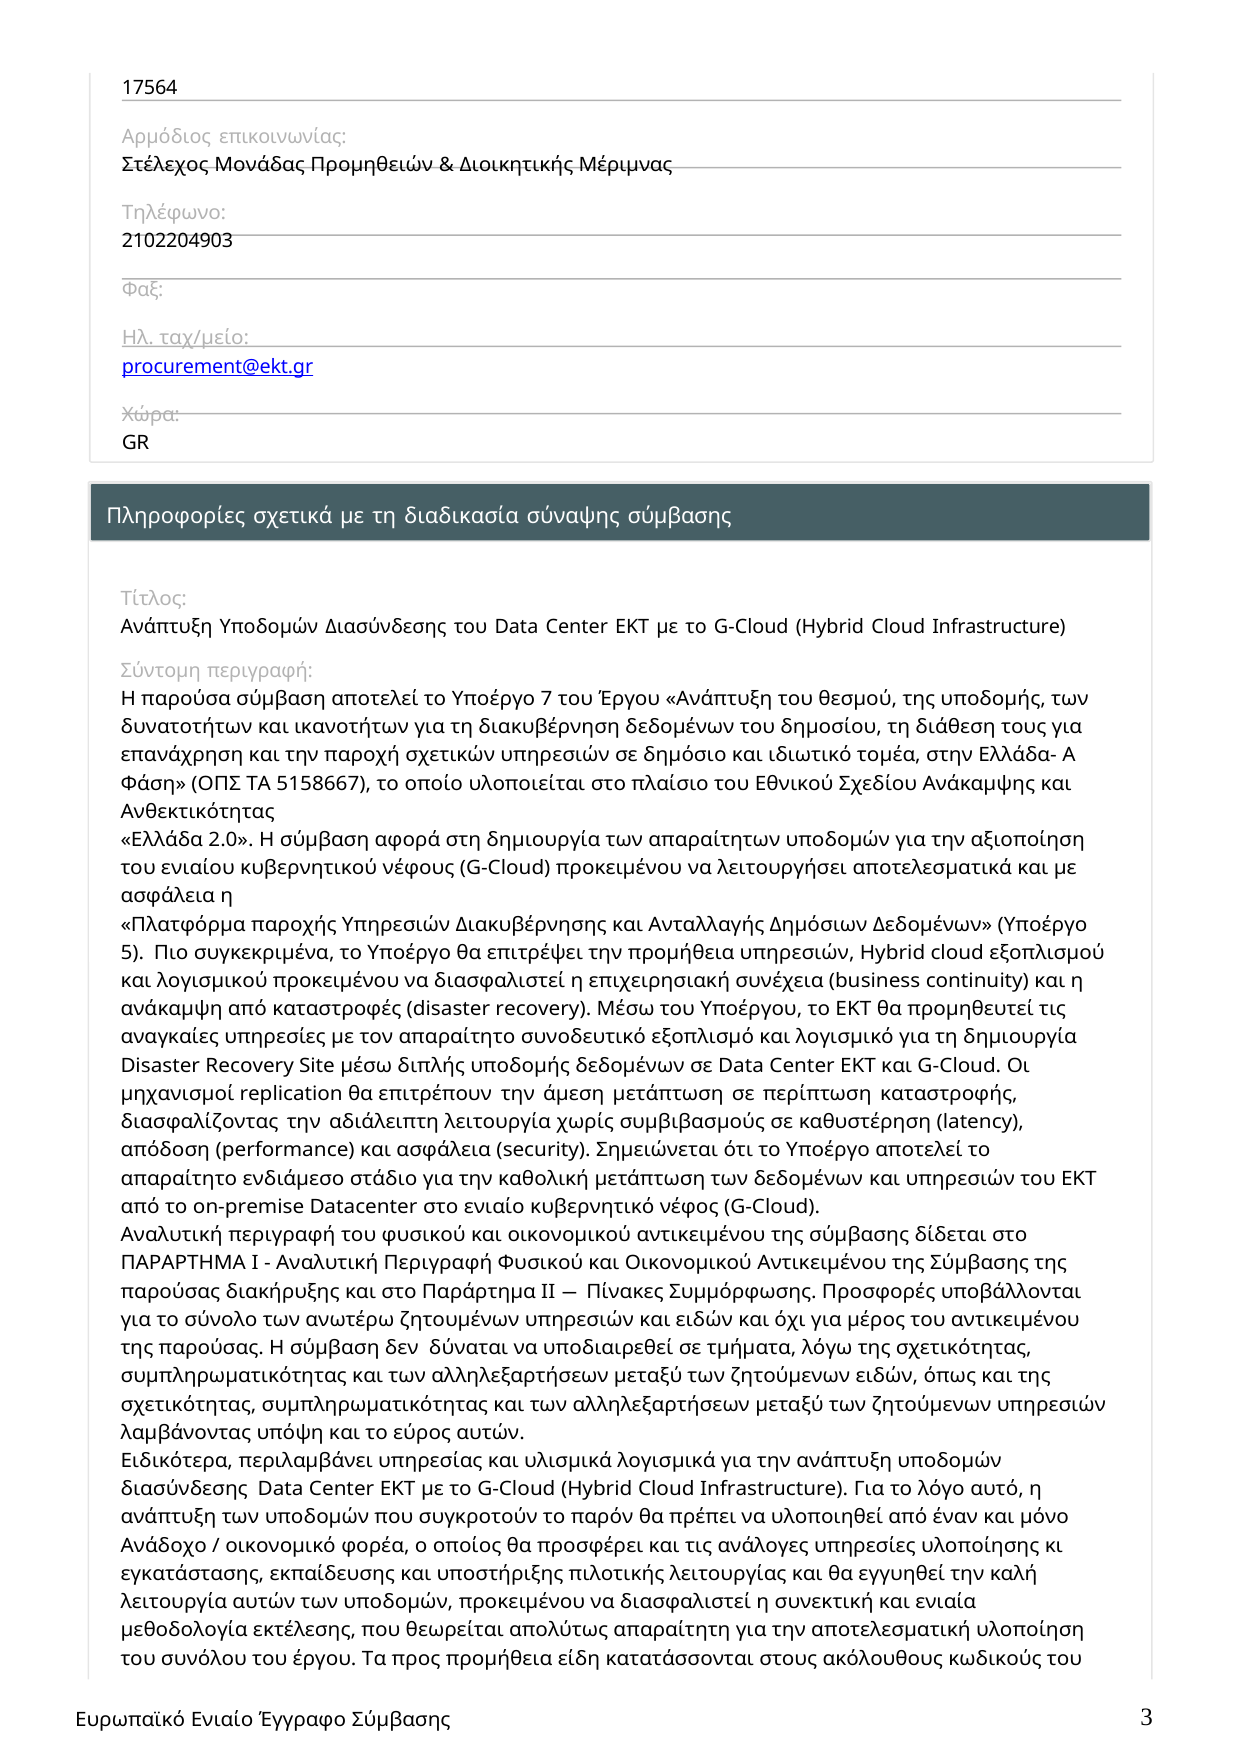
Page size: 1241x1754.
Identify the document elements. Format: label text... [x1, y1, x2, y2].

subtitle Πληροφορίες σχετικά με τη διαδικασία σύναψης σύμβασης [106, 500, 1166, 530]
text Σύντομη περιγραφή: [120, 656, 1166, 683]
text Ανάπτυξη Υποδομών Διασύνδεσης του Data Center ΕΚΤ με το G-Cloud (Hybrid Cloud Infrastructure) [120, 612, 1166, 639]
text Αναλυτική περιγραφή του φυσικού και οικονομικού αντικειμένου της σύμβασης δίδεται στο ΠΑΡΑΡΤΗΜΑ Ι - Αναλυτική Περιγραφή Φυσικού και Οικονομικού Αντικειμένου της Σύμβασης της παρούσας διακήρυξης και στο Παράρτημα ΙΙ – Πίνακες Συμμόρφωσης. Προσφορές υποβάλλονται για το σύνολο των ανωτέρω ζητουμένων υπηρεσιών και ειδών και όχι για μέρος του αντικειμένου της παρούσας. Η σύμβαση δεν δύναται να υποδιαιρεθεί σε τμήματα, λόγω της σχετικότητας, συμπληρωματικότητας και των αλληλεξαρτήσεων μεταξύ των ζητούμενων ειδών, όπως και της σχετικότητας, συμπληρωματικότητας και των αλληλεξαρτήσεων μεταξύ των ζητούμενων υπηρεσιών λαμβάνοντας υπόψη και το εύρος αυτών. [120, 1220, 1117, 1445]
text «Πλατφόρμα παροχής Υπηρεσιών Διακυβέρνησης και Ανταλλαγής Δημόσιων Δεδομένων» (Υποέργο 5). Πιο συγκεκριμένα, το Υποέργο θα επιτρέψει την προμήθεια υπηρεσιών, Hybrid cloud εξοπλισμού και λογισμικού προκειμένου να διασφαλιστεί η επιχειρησιακή συνέχεια (business continuity) και η ανάκαμψη από καταστροφές (disaster recovery). Mέσω του Υποέργου, το ΕΚΤ θα προμηθευτεί τις αναγκαίες υπηρεσίες με τον απαραίτητο συνοδευτικό εξοπλισμό και λογισμικό για τη δημιουργία Disaster Recovery Site μέσω διπλής υποδομής δεδομένων σε Data Center ΕΚΤ και G-Cloud. Οι μηχανισμοί replication θα επιτρέπουν την άμεση μετάπτωση σε περίπτωση καταστροφής, διασφαλίζοντας την αδιάλειπτη λειτουργία χωρίς συμβιβασμούς σε καθυστέρηση (latency), απόδοση (performance) και ασφάλεια (security). Σημειώνεται ότι το Υποέργο αποτελεί το απαραίτητο ενδιάμεσο στάδιο για την καθολική μετάπτωση των δεδομένων και υπηρεσιών του ΕΚΤ από το on-premise Datacenter στο ενιαίο κυβερνητικό νέφος (G-Cloud). [120, 910, 1112, 1219]
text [120, 1446, 1107, 1671]
text «Ελλάδα 2.0». Η σύμβαση αφορά στη δημιουργία των απαραίτητων υποδομών για την αξιοποίηση του ενιαίου κυβερνητικού νέφους (G-Cloud) προκειμένου να λειτουργήσει αποτελεσματικά και με ασφάλεια η [120, 825, 1112, 909]
text Τίτλος: [120, 584, 1166, 611]
text Η παρούσα σύμβαση αποτελεί το Υποέργο 7 του Έργου «Ανάπτυξη του θεσμού, της υποδομής, των δυνατοτήτων και ικανοτήτων για τη διακυβέρνηση δεδομένων του δημοσίου, τη διάθεση τους για επανάχρηση και την παροχή σχετικών υπηρεσιών σε δημόσιο και ιδιωτικό τομέα, στην Ελλάδα- Α Φάση» (ΟΠΣ ΤΑ 5158667), το οποίο υλοποιείται στο πλαίσιο του Εθνικού Σχεδίου Ανάκαμψης και Ανθεκτικότητας [120, 684, 1112, 824]
